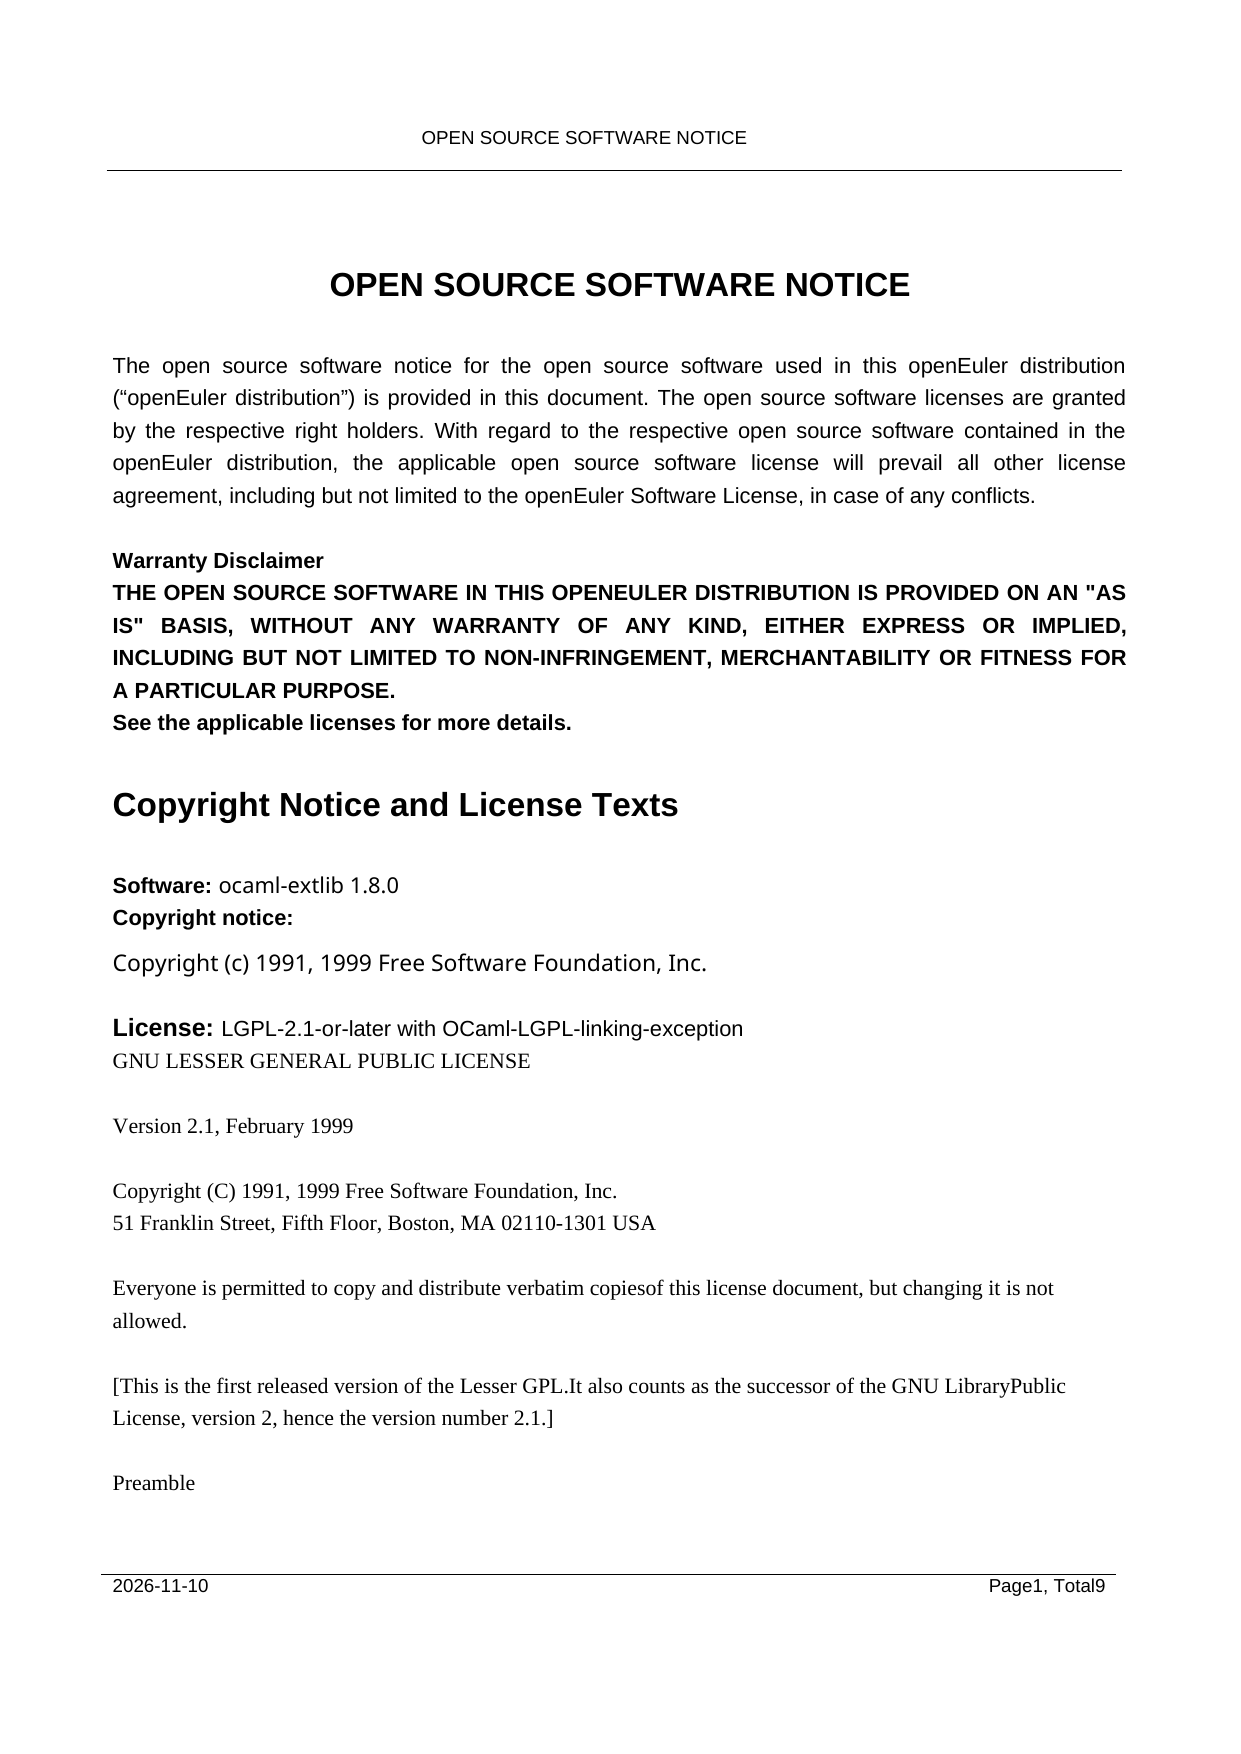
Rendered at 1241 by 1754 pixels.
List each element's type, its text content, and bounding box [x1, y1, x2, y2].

text Copyright notice: [112, 901, 1128, 934]
text [This is the first released version of the Lesser GPL.It also counts as the successor of the GNU LibraryPublic License, version 2, hence the version number 2.1.] [112, 1369, 1128, 1434]
text GNU LESSER GENERAL PUBLIC LICENSE [112, 1044, 1128, 1077]
text Copyright Notice and License Texts [112, 771, 1128, 836]
text 51 Franklin Street, Fifth Floor, Boston, MA 02110-1301 USA [112, 1207, 1128, 1239]
title Software: ocaml-extlib 1.8.0 [112, 869, 1128, 901]
text The open source software notice for the open source software used in this openEuler distribution (“openEuler distribution”) is provided in this document. The open source software licenses are granted by the respective right holders. With regard to the respective open source software contained in the openEuler distribution, the applicable open source software license will prevail all other license agreement, including but not limited to the openEuler Software License, in case of any conflicts. [112, 349, 1128, 511]
text Preamble [112, 1467, 1128, 1499]
text Copyright (C) 1991, 1999 Free Software Foundation, Inc. [112, 1174, 1128, 1207]
text Everyone is permitted to copy and distribute verbatim copiesof this license document, but changing it is not allowed. [112, 1272, 1128, 1337]
text License: LGPL-2.1-or-later with OCaml-LGPL-linking-exception [112, 1012, 1128, 1044]
text THE OPEN SOURCE SOFTWARE IN THIS OPENEULER DISTRIBUTION IS PROVIDED ON AN "AS IS" BASIS, WITHOUT ANY WARRANTY OF ANY KIND, EITHER EXPRESS OR IMPLIED, INCLUDING BUT NOT LIMITED TO NON-INFRINGEMENT, MERCHANTABILITY OR FITNESS FOR A PARTICULAR PURPOSE. See the applicable licenses for more details. [112, 576, 1128, 739]
text Version 2.1, February 1999 [112, 1109, 1128, 1142]
text OPEN SOURCE SOFTWARE NOTICE [112, 251, 1128, 316]
text Copyright (c) 1991, 1999 Free Software Foundation, Inc. [112, 947, 1128, 1012]
text Warranty Disclaimer [112, 544, 1128, 576]
